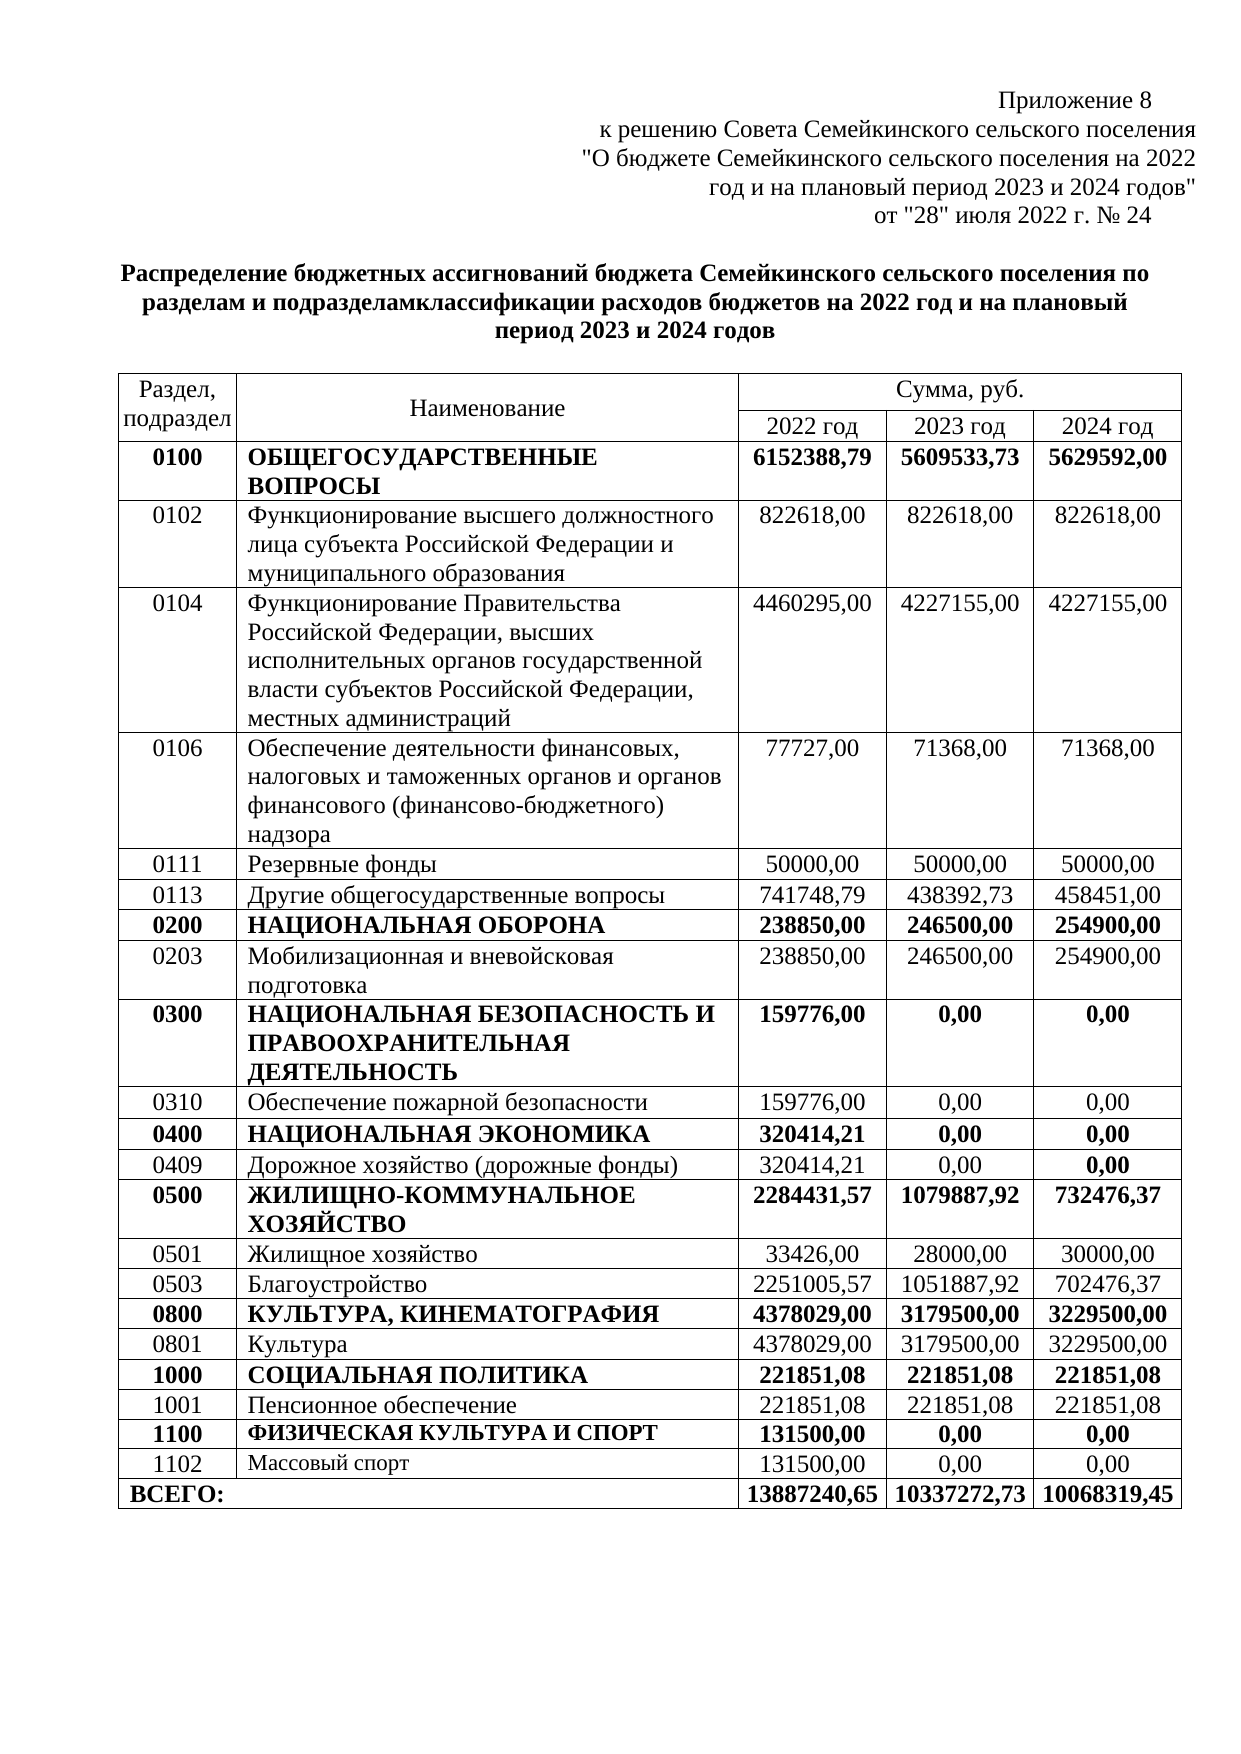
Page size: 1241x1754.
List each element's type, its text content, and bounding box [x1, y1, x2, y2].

table_cell 0,00 [887, 1087, 1033, 1118]
table_cell 320414,21 [739, 1119, 886, 1149]
table_cell 238850,00 [739, 910, 886, 940]
table_cell 0,00 [887, 1449, 1033, 1478]
text Распределение бюджетных ассигнований бюджета Семейкинского сельского поселения по разделам и подразделамклассификации расходов бюджетов на 2022 год и на плановый период 2023 и 2024 годов [118, 258, 1152, 344]
table_cell 0,00 [887, 1420, 1033, 1448]
table_cell 10068319,45 [1034, 1479, 1181, 1508]
table_cell 0801 [119, 1329, 236, 1359]
table_cell 50000,00 [887, 849, 1033, 879]
table_cell 0501 [119, 1239, 236, 1268]
table_cell 0100 [119, 442, 236, 499]
table_cell 0113 [119, 880, 236, 909]
table_cell 2024 год [1034, 411, 1181, 441]
table_cell 0503 [119, 1269, 236, 1298]
table_cell НАЦИОНАЛЬНАЯ ЭКОНОМИКА [237, 1119, 738, 1149]
table_cell Массовый спорт [237, 1449, 738, 1478]
table_cell 2251005,57 [739, 1269, 886, 1298]
table_cell 0203 [119, 941, 236, 998]
table_cell Дорожное хозяйство (дорожные фонды) [237, 1150, 738, 1179]
table_cell 131500,00 [739, 1420, 886, 1448]
table_cell ФИЗИЧЕСКАЯ КУЛЬТУРА И СПОРТ [237, 1420, 738, 1448]
table_cell 6152388,79 [739, 442, 886, 499]
table_cell 4460295,00 [739, 588, 886, 732]
table_cell Обеспечение деятельности финансовых, налоговых и таможенных органов и органов финансового (финансово-бюджетного) надзора [237, 733, 738, 848]
table_cell 221851,08 [1034, 1360, 1181, 1389]
table_cell 50000,00 [739, 849, 886, 879]
table_cell НАЦИОНАЛЬНАЯ ОБОРОНА [237, 910, 738, 940]
table_cell 3179500,00 [887, 1299, 1033, 1328]
table_cell 221851,08 [887, 1390, 1033, 1418]
table_cell 254900,00 [1034, 910, 1181, 940]
table_cell 0106 [119, 733, 236, 848]
table_cell 246500,00 [887, 941, 1033, 998]
table_cell 5629592,00 [1034, 442, 1181, 499]
text год и на плановый период 2023 и 2024 годов" [118, 172, 1196, 201]
table_cell 2022 год [739, 411, 886, 441]
table_cell 0102 [119, 501, 236, 587]
table_cell 0409 [119, 1150, 236, 1179]
table_cell 1102 [119, 1449, 236, 1478]
table_cell НАЦИОНАЛЬНАЯ БЕЗОПАСНОСТЬ И ПРАВООХРАНИТЕЛЬНАЯ ДЕЯТЕЛЬНОСТЬ [237, 1000, 738, 1086]
table_cell 0,00 [887, 1000, 1033, 1086]
table_cell 2023 год [887, 411, 1033, 441]
table_cell 0800 [119, 1299, 236, 1328]
table_cell 0500 [119, 1180, 236, 1238]
table_cell 1051887,92 [887, 1269, 1033, 1298]
table_cell 10337272,73 [887, 1479, 1033, 1508]
table_cell 0310 [119, 1087, 236, 1118]
table_cell Пенсионное обеспечение [237, 1390, 738, 1418]
table_cell 3229500,00 [1034, 1299, 1181, 1328]
table_cell 0111 [119, 849, 236, 879]
table_cell 221851,08 [1034, 1390, 1181, 1418]
table_cell 28000,00 [887, 1239, 1033, 1268]
table_cell 0,00 [887, 1150, 1033, 1179]
table_cell СОЦИАЛЬНАЯ ПОЛИТИКА [237, 1360, 738, 1389]
table_cell 246500,00 [887, 910, 1033, 940]
table_cell 0,00 [1034, 1119, 1181, 1149]
table_cell 0,00 [1034, 1000, 1181, 1086]
table_cell Резервные фонды [237, 849, 738, 879]
table_cell 0,00 [1034, 1420, 1181, 1448]
table_cell 0,00 [1034, 1449, 1181, 1478]
table_cell Мобилизационная и вневойсковая подготовка [237, 941, 738, 998]
text к решению Совета Семейкинского сельского поселения [118, 114, 1196, 143]
table_cell 822618,00 [887, 501, 1033, 587]
table_cell 0400 [119, 1119, 236, 1149]
table_cell 159776,00 [739, 1000, 886, 1086]
table_cell 131500,00 [739, 1449, 886, 1478]
table_cell 0104 [119, 588, 236, 732]
table_cell ЖИЛИЩНО-КОММУНАЛЬНОЕ ХОЗЯЙСТВО [237, 1180, 738, 1238]
table_cell 2284431,57 [739, 1180, 886, 1238]
text "О бюджете Семейкинского сельского поселения на 2022 [118, 143, 1196, 172]
table_cell 238850,00 [739, 941, 886, 998]
table_cell Жилищное хозяйство [237, 1239, 738, 1268]
table_cell 0300 [119, 1000, 236, 1086]
table_cell 0,00 [1034, 1087, 1181, 1118]
table_cell 71368,00 [1034, 733, 1181, 848]
table_cell 822618,00 [1034, 501, 1181, 587]
table_cell 4227155,00 [887, 588, 1033, 732]
table_header Сумма, руб. [739, 374, 1181, 410]
table_cell Функционирование Правительства Российской Федерации, высших исполнительных органов государственной власти субъектов Российской Федерации, местных администраций [237, 588, 738, 732]
table_cell 3179500,00 [887, 1329, 1033, 1359]
table_cell 702476,37 [1034, 1269, 1181, 1298]
table_cell 3229500,00 [1034, 1329, 1181, 1359]
table_cell 221851,08 [887, 1360, 1033, 1389]
table_cell 732476,37 [1034, 1180, 1181, 1238]
table_cell 221851,08 [739, 1360, 886, 1389]
table_cell 1001 [119, 1390, 236, 1418]
table_cell 1079887,92 [887, 1180, 1033, 1238]
table_cell 254900,00 [1034, 941, 1181, 998]
table_cell Другие общегосударственные вопросы [237, 880, 738, 909]
table_cell Культура [237, 1329, 738, 1359]
table_cell 1000 [119, 1360, 236, 1389]
text Приложение 8 [118, 86, 1152, 114]
table_header Раздел, подраздел [119, 374, 236, 441]
table_cell 320414,21 [739, 1150, 886, 1179]
table_cell 13887240,65 [739, 1479, 886, 1508]
table_cell 4378029,00 [739, 1299, 886, 1328]
table_cell 0200 [119, 910, 236, 940]
table_cell 458451,00 [1034, 880, 1181, 909]
table_cell 4378029,00 [739, 1329, 886, 1359]
table_cell 33426,00 [739, 1239, 886, 1268]
table_cell КУЛЬТУРА, КИНЕМАТОГРАФИЯ [237, 1299, 738, 1328]
table_cell 822618,00 [739, 501, 886, 587]
table_cell Функционирование высшего должностного лица субъекта Российской Федерации и муниципального образования [237, 501, 738, 587]
table_cell ОБЩЕГОСУДАРСТВЕННЫЕ ВОПРОСЫ [237, 442, 738, 499]
table_cell 438392,73 [887, 880, 1033, 909]
text от "28" июля 2022 г. № 24 [118, 201, 1152, 229]
table_cell 221851,08 [739, 1390, 886, 1418]
table_cell 71368,00 [887, 733, 1033, 848]
table_cell 159776,00 [739, 1087, 886, 1118]
table_cell Благоустройство [237, 1269, 738, 1298]
table_cell 5609533,73 [887, 442, 1033, 499]
table_cell 0,00 [887, 1119, 1033, 1149]
table_cell 4227155,00 [1034, 588, 1181, 732]
table_cell 30000,00 [1034, 1239, 1181, 1268]
table_cell 50000,00 [1034, 849, 1181, 879]
table_cell Обеспечение пожарной безопасности [237, 1087, 738, 1118]
table_cell 77727,00 [739, 733, 886, 848]
table_cell 1100 [119, 1420, 236, 1448]
table_cell ВСЕГО: [119, 1479, 738, 1508]
table_cell 741748,79 [739, 880, 886, 909]
table_header Наименование [237, 374, 738, 441]
table_cell 0,00 [1034, 1150, 1181, 1179]
